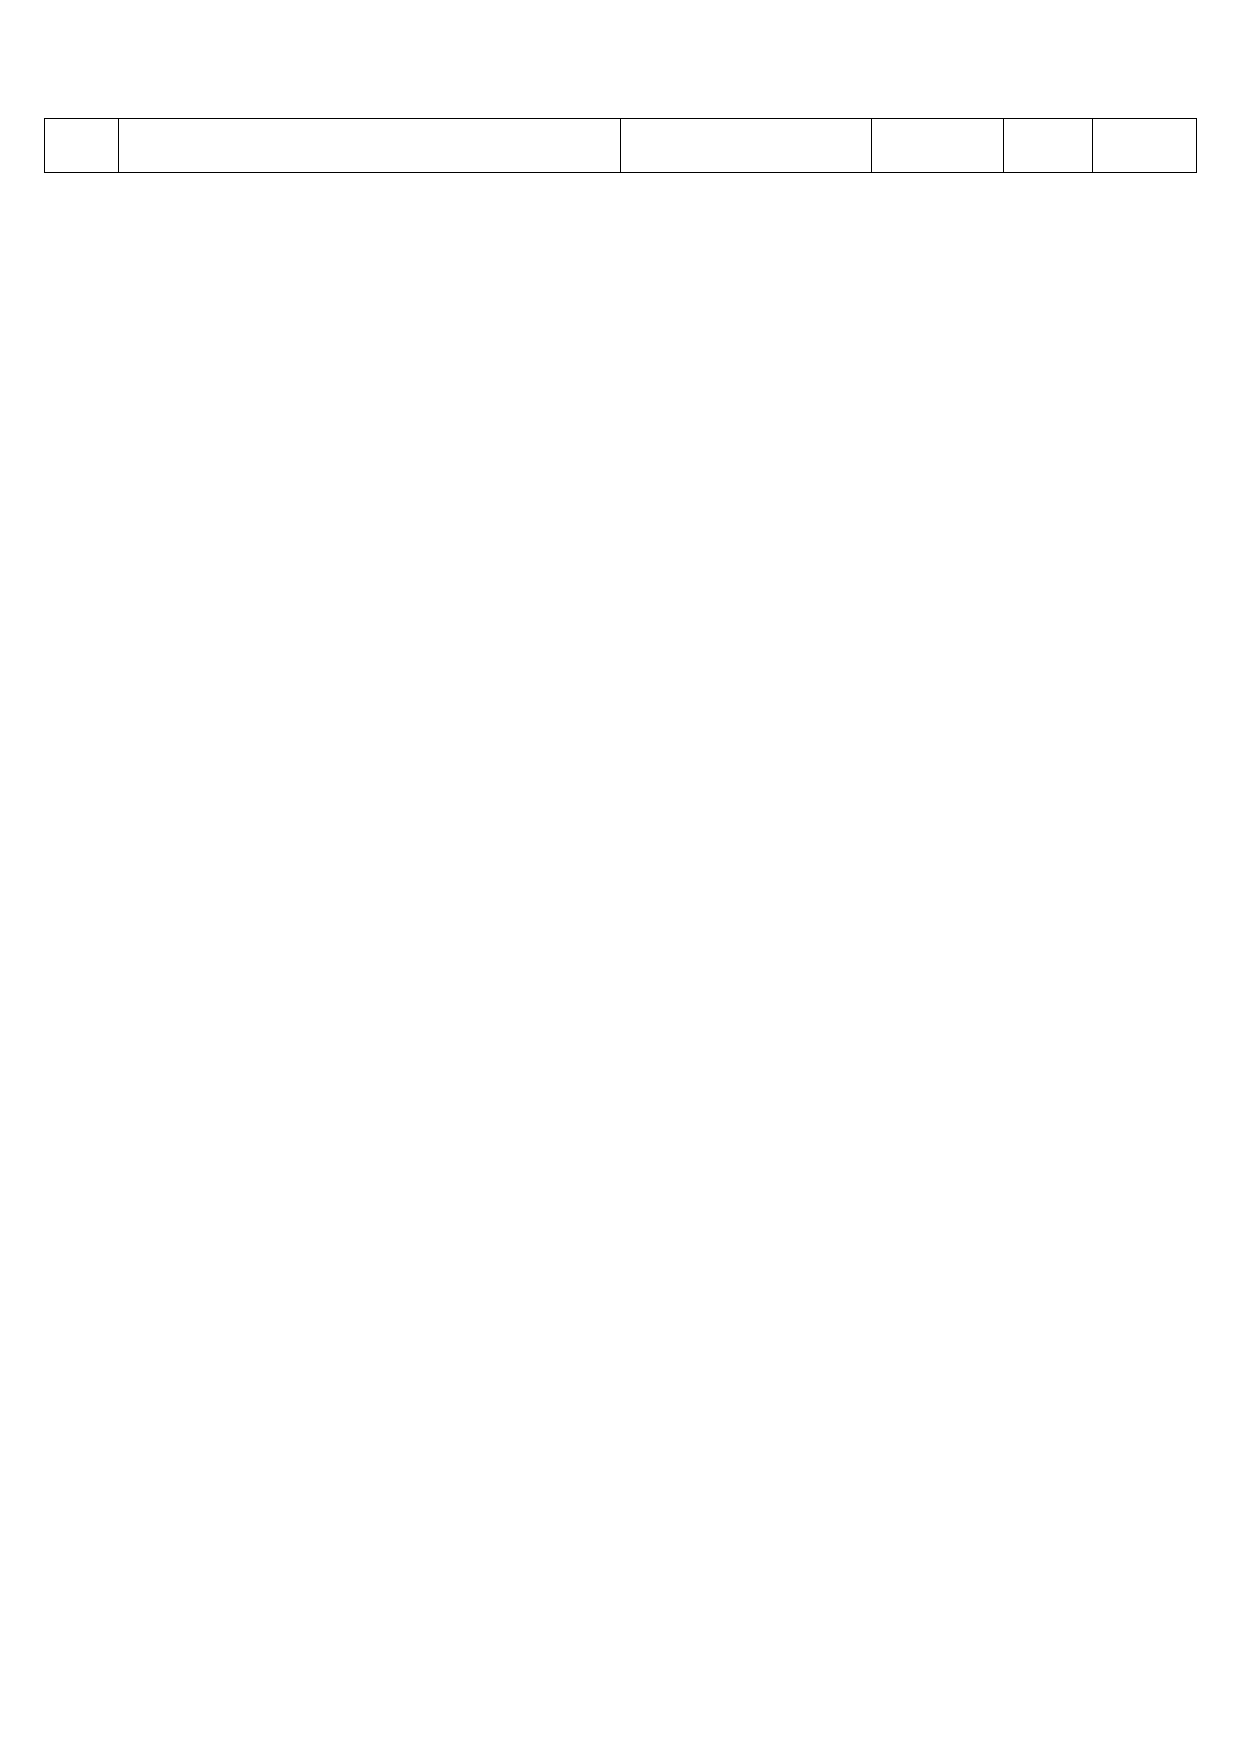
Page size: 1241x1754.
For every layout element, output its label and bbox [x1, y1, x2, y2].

table_cell [45, 119, 118, 172]
table_cell [872, 119, 1003, 172]
table_cell [621, 119, 871, 172]
table_cell [119, 119, 620, 172]
table_cell [1093, 119, 1196, 172]
table_cell [1004, 119, 1092, 172]
